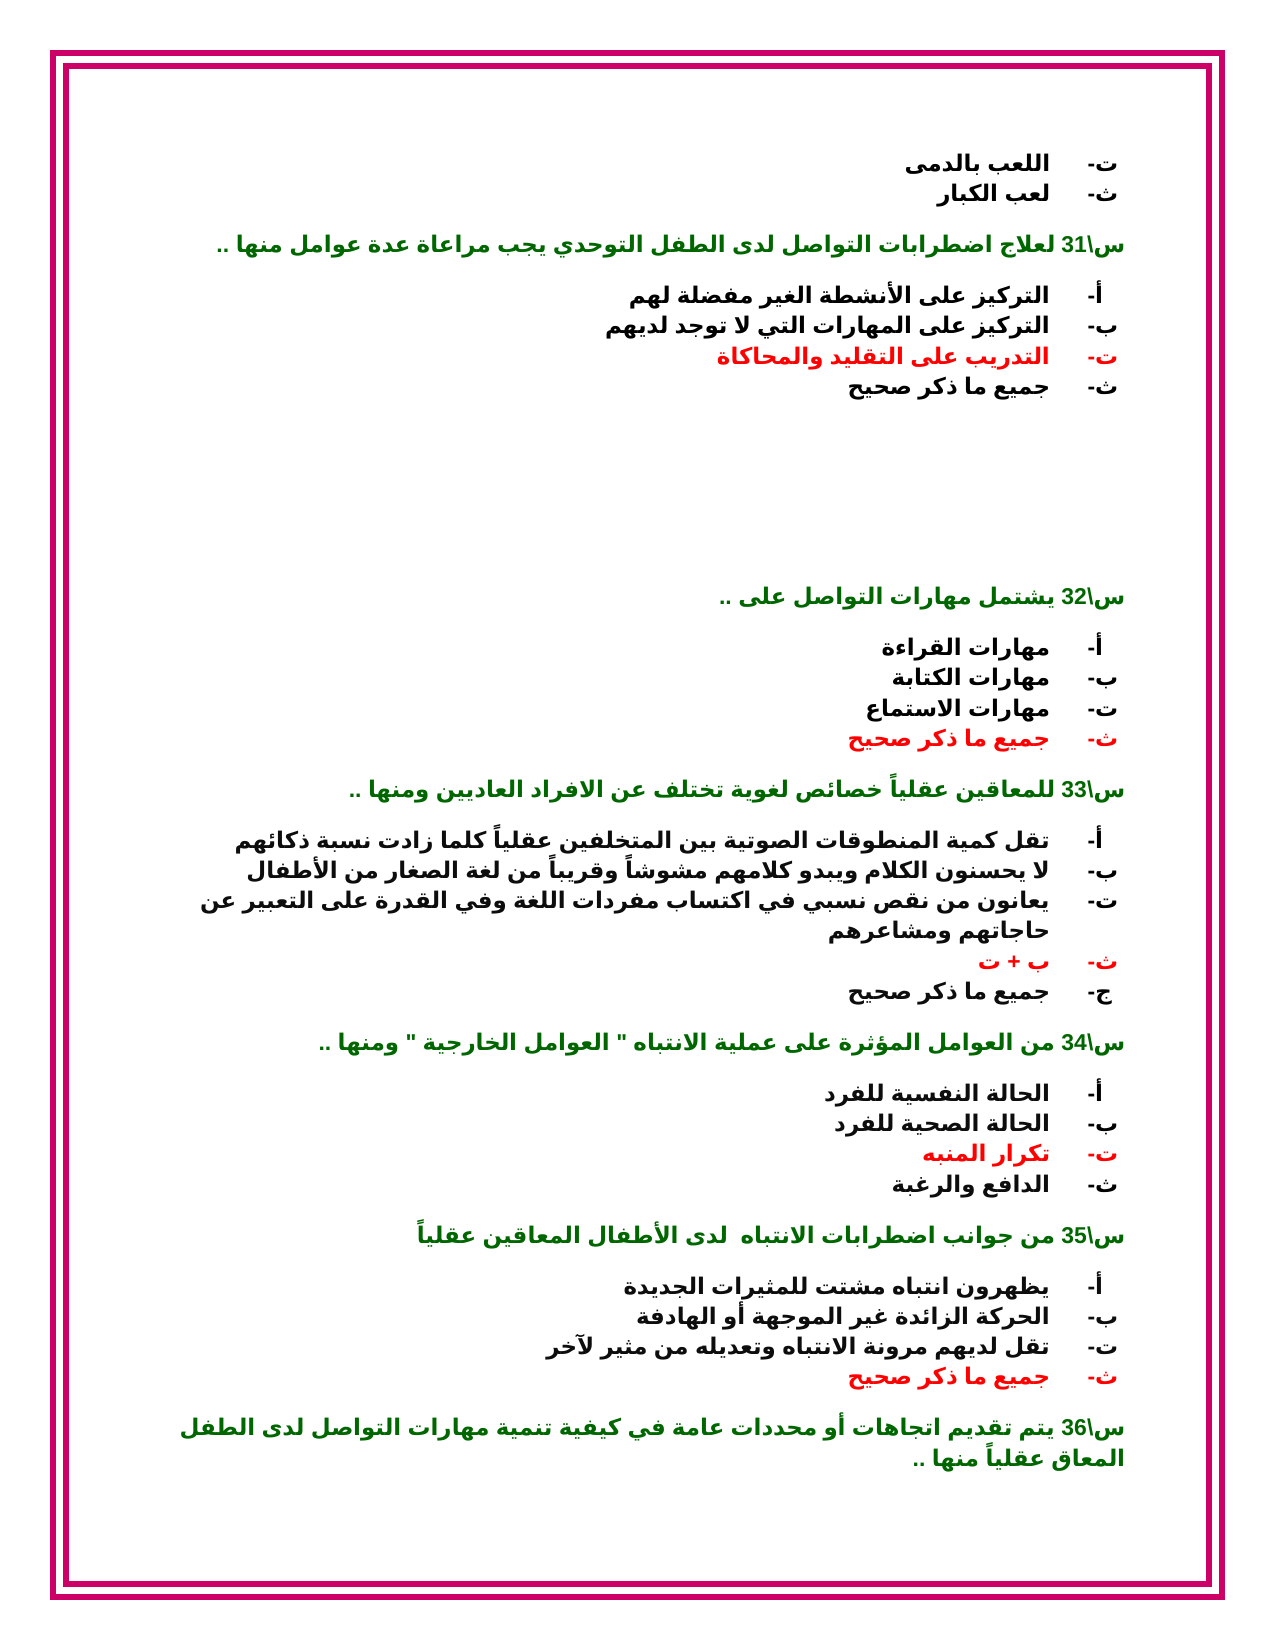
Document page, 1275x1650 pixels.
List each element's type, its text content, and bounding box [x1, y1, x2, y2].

list جميع ما ذكر صحيح [150, 978, 1087, 1004]
list جميع ما ذكر صحيح [150, 373, 1087, 399]
list ب + ت [150, 948, 1087, 974]
list يظهرون انتباه مشتت للمثيرات الجديدة [150, 1273, 1087, 1299]
list جميع ما ذكر صحيح [150, 1363, 1087, 1389]
list التدريب على التقليد والمحاكاة [150, 343, 1087, 369]
list تكرار المنبه [150, 1140, 1087, 1167]
list التركيز على المهارات التي لا توجد لديهم [150, 312, 1087, 339]
list مهارات الاستماع [150, 694, 1087, 721]
list الحالة الصحية للفرد [150, 1110, 1087, 1136]
list الحركة الزائدة غير الموجهة أو الهادفة [150, 1303, 1087, 1329]
text س\32 يشتمل مهارات التواصل على .. [150, 583, 1125, 609]
text س\31 لعلاج اضطرابات التواصل لدى الطفل التوحدي يجب مراعاة عدة عوامل منها .. [150, 231, 1125, 258]
list يعانون من نقص نسبي في اكتساب مفردات اللغة وفي القدرة على التعبير عن حاجاتهم ومشاعرهم [150, 887, 1087, 944]
list اللعب بالدمى [150, 150, 1087, 176]
list الحالة النفسية للفرد [150, 1080, 1087, 1106]
text س\33 للمعاقين عقلياً خصائص لغوية تختلف عن الافراد العاديين ومنها .. [150, 776, 1125, 802]
list تقل لديهم مرونة الانتباه وتعديله من مثير لآخر [150, 1333, 1087, 1359]
text س\36 يتم تقديم اتجاهات أو محددات عامة في كيفية تنمية مهارات التواصل لدى الطفل المعاق عقلياً منها .. [150, 1414, 1125, 1471]
text س\35 من جوانب اضطرابات الانتباه لدى الأطفال المعاقين عقلياً [150, 1222, 1125, 1248]
list لعب الكبار [150, 180, 1087, 207]
list جميع ما ذكر صحيح [150, 725, 1087, 751]
list لا يحسنون الكلام ويبدو كلامهم مشوشاً وقريباً من لغة الصغار من الأطفال [150, 857, 1087, 883]
list تقل كمية المنطوقات الصوتية بين المتخلفين عقلياً كلما زادت نسبة ذكائهم [150, 827, 1087, 853]
text س\34 من العوامل المؤثرة على عملية الانتباه " العوامل الخارجية " ومنها .. [150, 1029, 1125, 1055]
list التركيز على الأنشطة الغير مفضلة لهم [150, 282, 1087, 309]
list الدافع والرغبة [150, 1171, 1087, 1197]
list مهارات القراءة [150, 634, 1087, 660]
list مهارات الكتابة [150, 664, 1087, 691]
